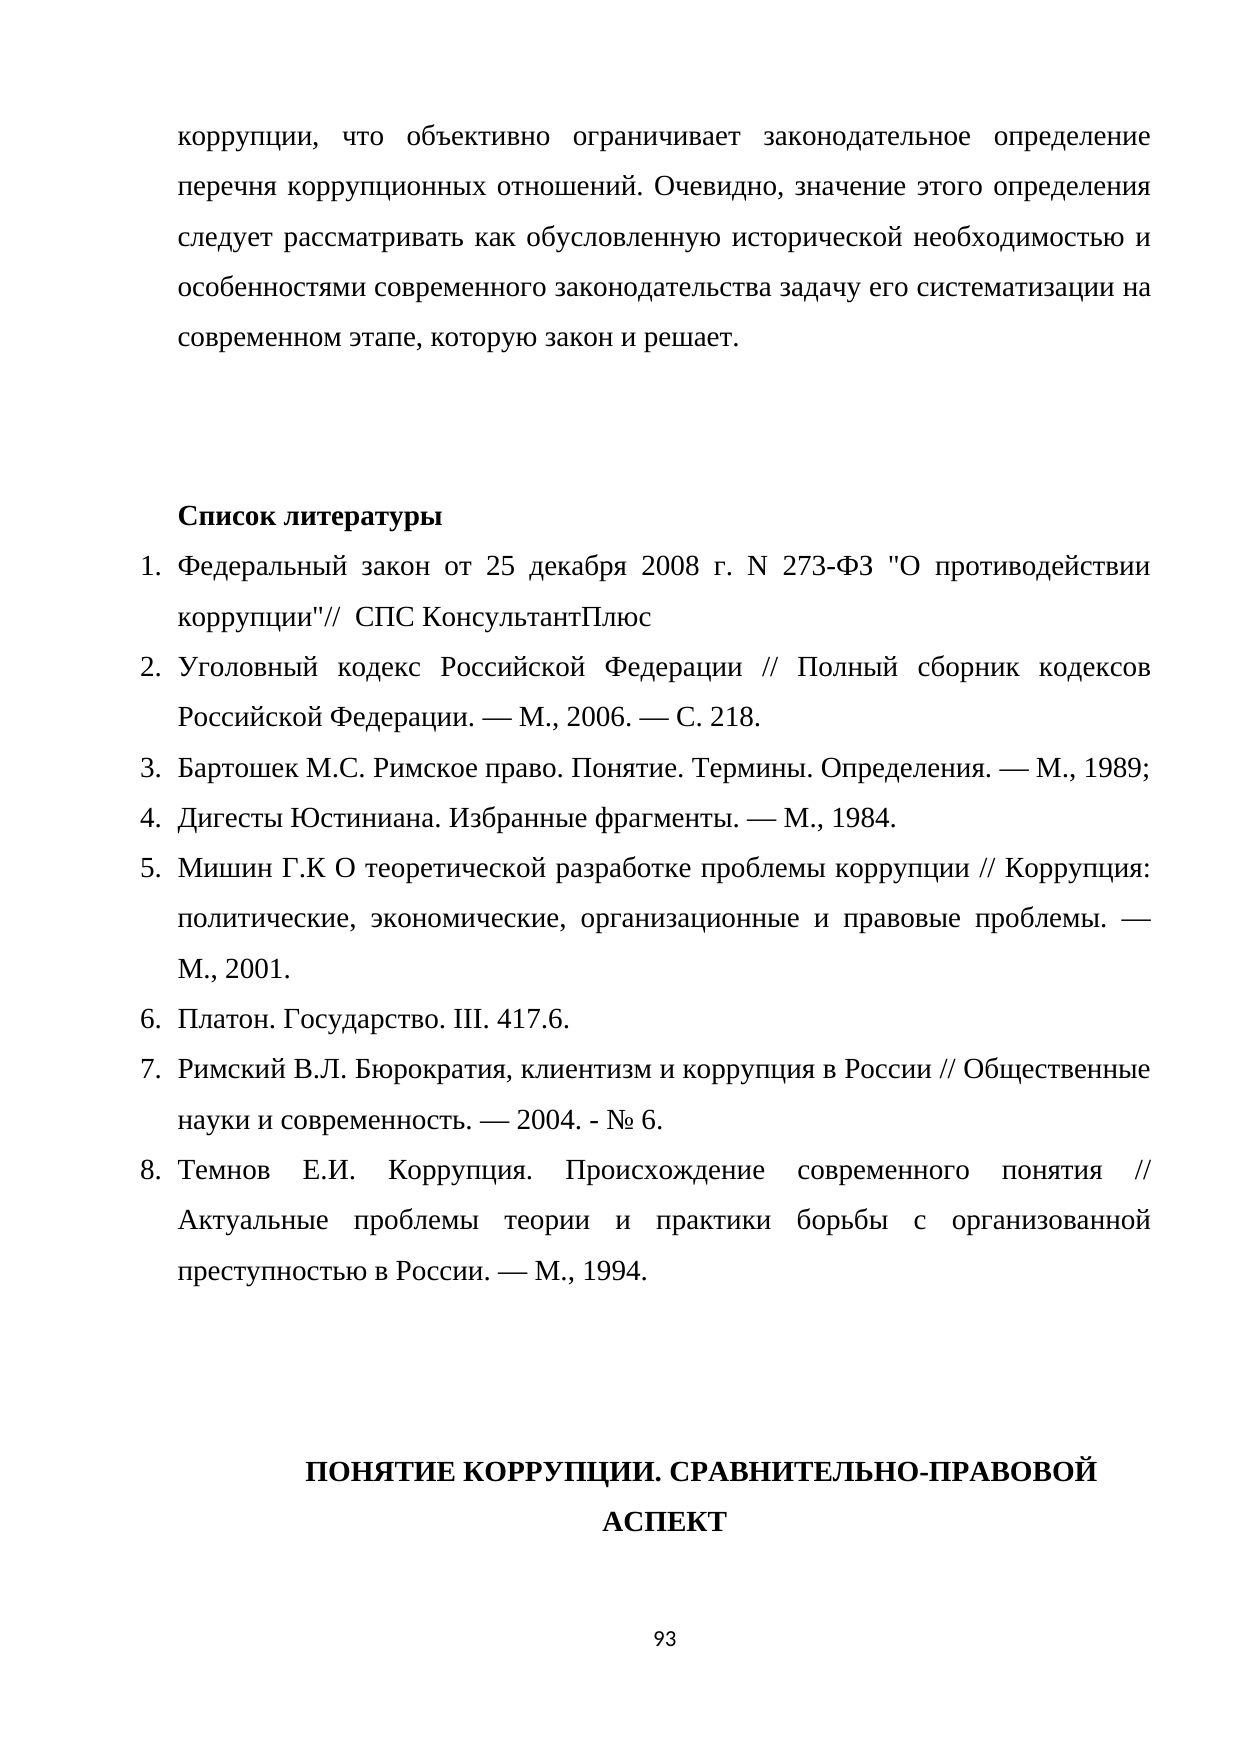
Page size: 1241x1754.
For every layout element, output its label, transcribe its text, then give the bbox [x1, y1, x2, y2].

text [177, 118, 1152, 353]
list Дигесты Юстиниана. Избранные фрагменты. — М., 1984. [140, 800, 1152, 833]
text ПОНЯТИЕ КОРРУПЦИИ. СРАВНИТЕЛЬНО-ПРАВОВОЙ АСПЕКТ [177, 1454, 1152, 1538]
list Мишин Г.К О теоретической разработке проблемы коррупции // Коррупция: политические, экономические, организационные и правовые проблемы. — М., 2001. [140, 850, 1152, 984]
list Римский В.Л. Бюрократия, клиентизм и коррупция в России // Общественные науки и современность. — 2004. - № 6. [140, 1052, 1152, 1135]
list Бартошек М.С. Римское право. Понятие. Термины. Определения. — М., 1989; [140, 750, 1152, 783]
list Темнов Е.И. Коррупция. Происхождение современного понятия // Актуальные проблемы теории и практики борьбы с организованной преступностью в России. — М., 1994. [140, 1152, 1152, 1286]
text Список литературы [177, 498, 1152, 532]
list Платон. Государство. III. 417.6. [140, 1001, 1152, 1035]
list Федеральный закон от 25 декабря 2008 г. N 273-ФЗ "О противодействии коррупции"// СПС КонсультантПлюс [140, 548, 1152, 632]
list Уголовный кодекс Российской Федерации // Полный сборник кодексов Российской Федерации. — М., 2006. — С. 218. [140, 649, 1152, 733]
